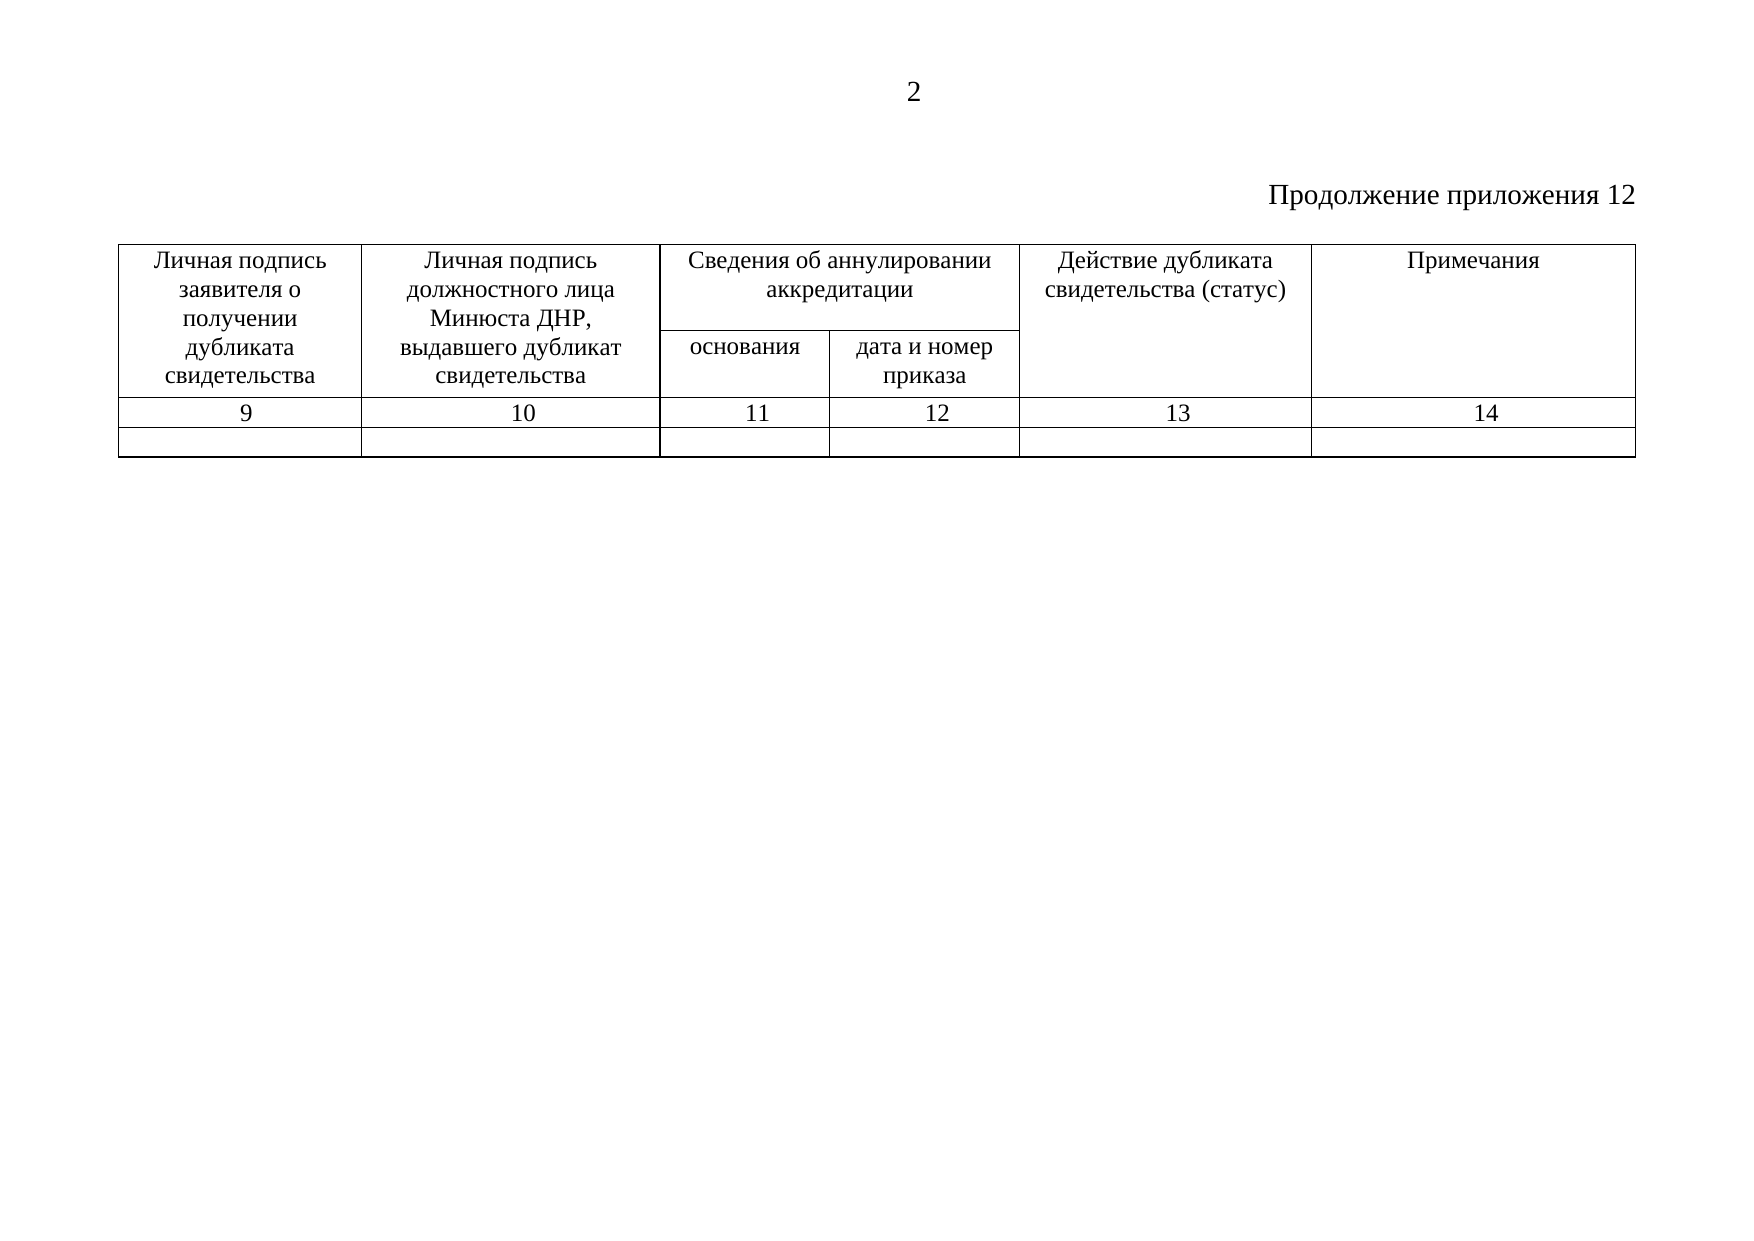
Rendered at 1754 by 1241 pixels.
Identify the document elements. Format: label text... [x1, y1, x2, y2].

table_header Личная подпись заявителя о получении дубликата свидетельства [119, 245, 361, 397]
table_cell [830, 428, 1019, 456]
table_header Примечания [1312, 245, 1635, 397]
table_cell [1312, 398, 1635, 427]
text Продолжение приложения 12 [118, 177, 1636, 211]
table_header Действие дубликата свидетельства (статус) [1020, 245, 1311, 397]
table_cell [362, 398, 659, 427]
table_cell [1020, 398, 1311, 427]
table_cell [1020, 428, 1311, 456]
table_cell [1312, 428, 1635, 456]
table_cell [119, 428, 361, 456]
table_cell [830, 398, 1019, 427]
table_header Личная подпись должностного лица Минюста ДНР, выдавшего дубликат свидетельства [362, 245, 659, 397]
table_cell [661, 428, 829, 456]
table_cell основания [661, 331, 829, 397]
table_header Сведения об аннулировании аккредитации [661, 245, 1019, 330]
table_cell [362, 428, 659, 456]
table_cell дата и номер приказа [830, 331, 1019, 397]
table_cell [119, 398, 361, 427]
table_cell [661, 398, 829, 427]
